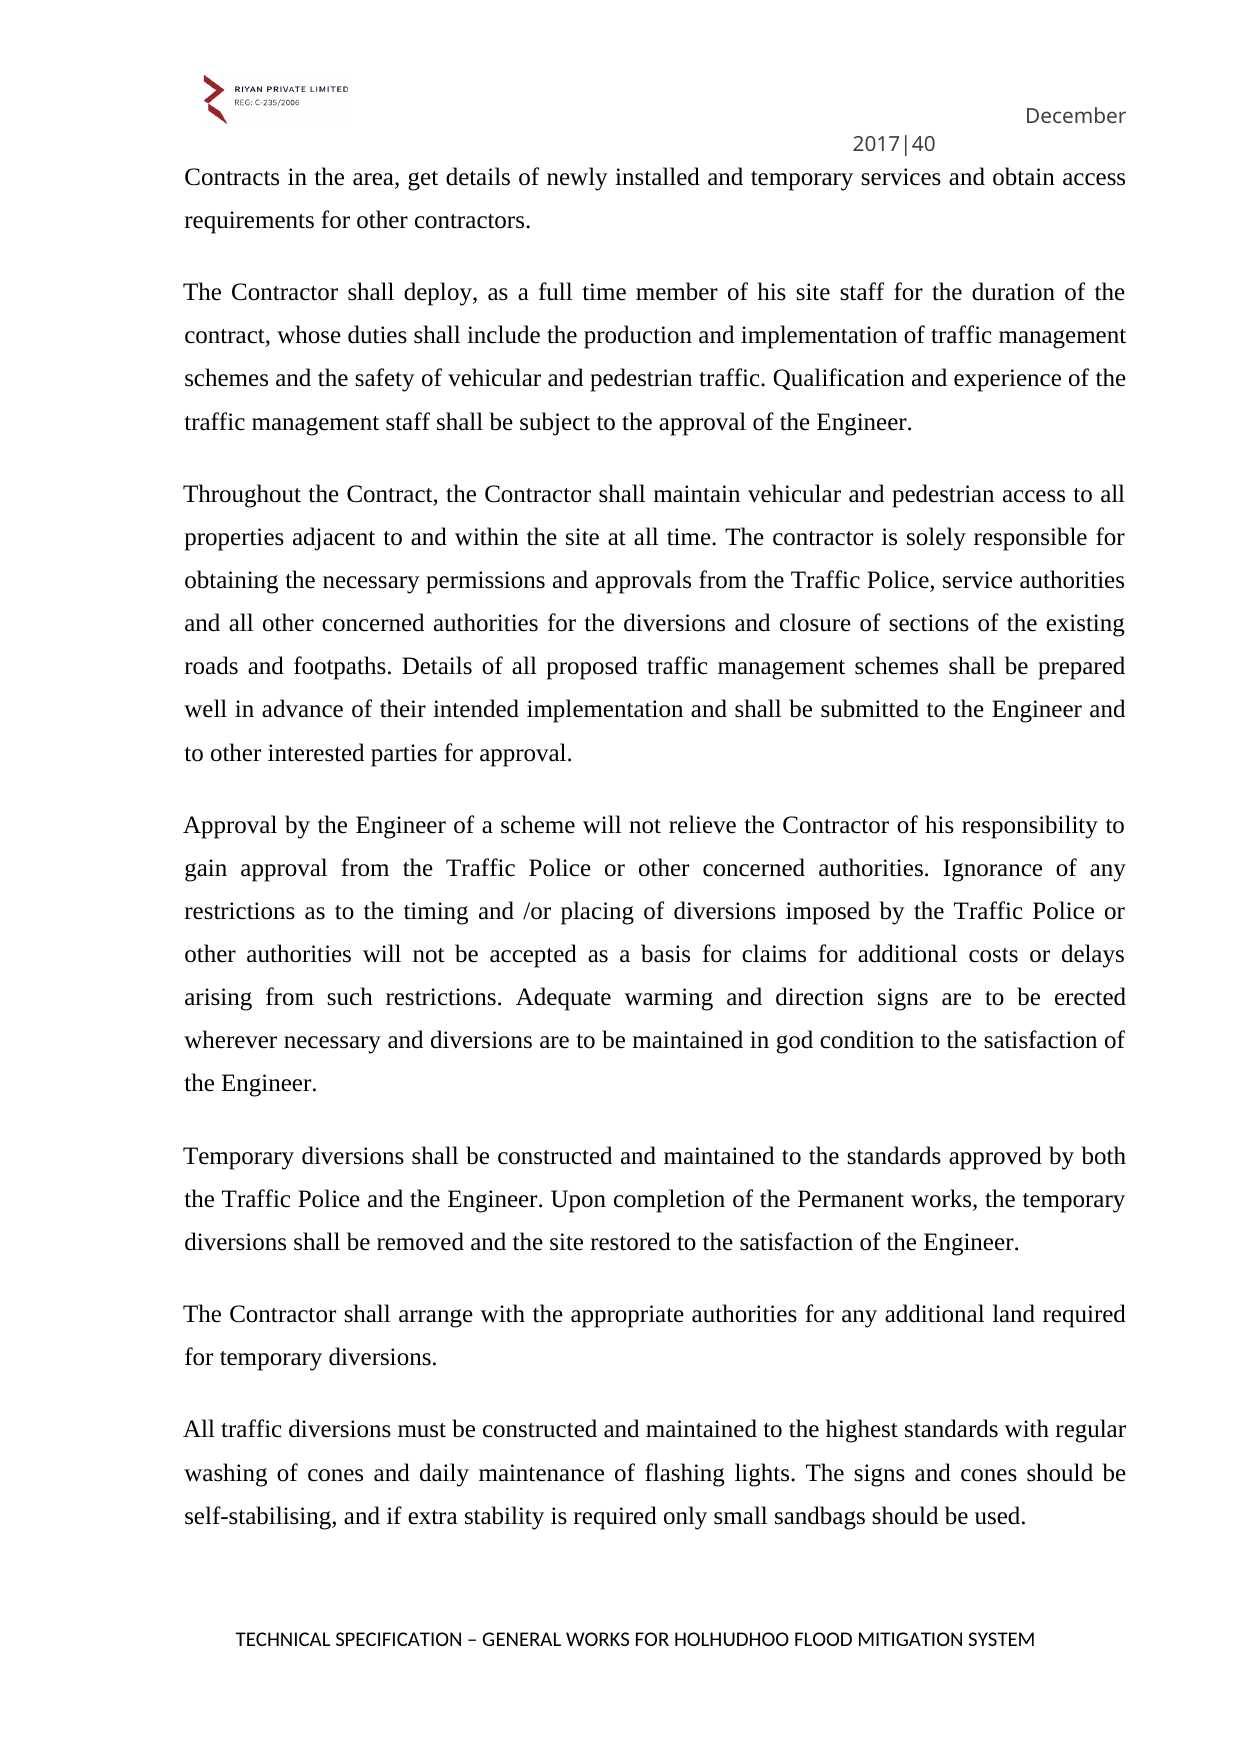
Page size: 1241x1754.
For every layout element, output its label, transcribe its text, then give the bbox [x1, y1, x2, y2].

picture [203, 75, 348, 124]
text Temporary diversions shall be constructed and maintained to the standards approved by both the Traffic Police and the Engineer. Upon completion of the Permanent works, the temporary diversions shall be removed and the site restored to the satisfaction of the Engineer. [183, 1141, 1127, 1256]
text Approval by the Engineer of a scheme will not relieve the Contractor of his responsibility to gain approval from the Traffic Police or other concerned authorities. Ignorance of any restrictions as to the timing and /or placing of diversions imposed by the Traffic Police or other authorities will not be accepted as a basis for claims for additional costs or delays arising from such restrictions. Adequate warming and direction signs are to be erected wherever necessary and diversions are to be maintained in god condition to the satisfaction of the Engineer. [183, 810, 1127, 1097]
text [183, 162, 1127, 234]
text All traffic diversions must be constructed and maintained to the highest standards with regular washing of cones and daily maintenance of flashing lights. The signs and cones should be self-stabilising, and if extra stability is required only small sandbags should be used. [183, 1414, 1127, 1529]
text Throughout the Contract, the Contractor shall maintain vehicular and pedestrian access to all properties adjacent to and within the site at all time. The contractor is solely responsible for obtaining the necessary permissions and approvals from the Traffic Police, service authorities and all other concerned authorities for the diversions and closure of sections of the existing roads and footpaths. Details of all proposed traffic management schemes shall be prepared well in advance of their intended implementation and shall be submitted to the Engineer and to other interested parties for approval. [183, 479, 1127, 766]
text The Contractor shall deploy, as a full time member of his site staff for the duration of the contract, whose duties shall include the production and implementation of traffic management schemes and the safety of vehicular and pedestrian traffic. Qualification and experience of the traffic management staff shall be subject to the approval of the Engineer. [183, 277, 1127, 435]
text The Contractor shall arrange with the appropriate authorities for any additional land required for temporary diversions. [183, 1299, 1127, 1371]
